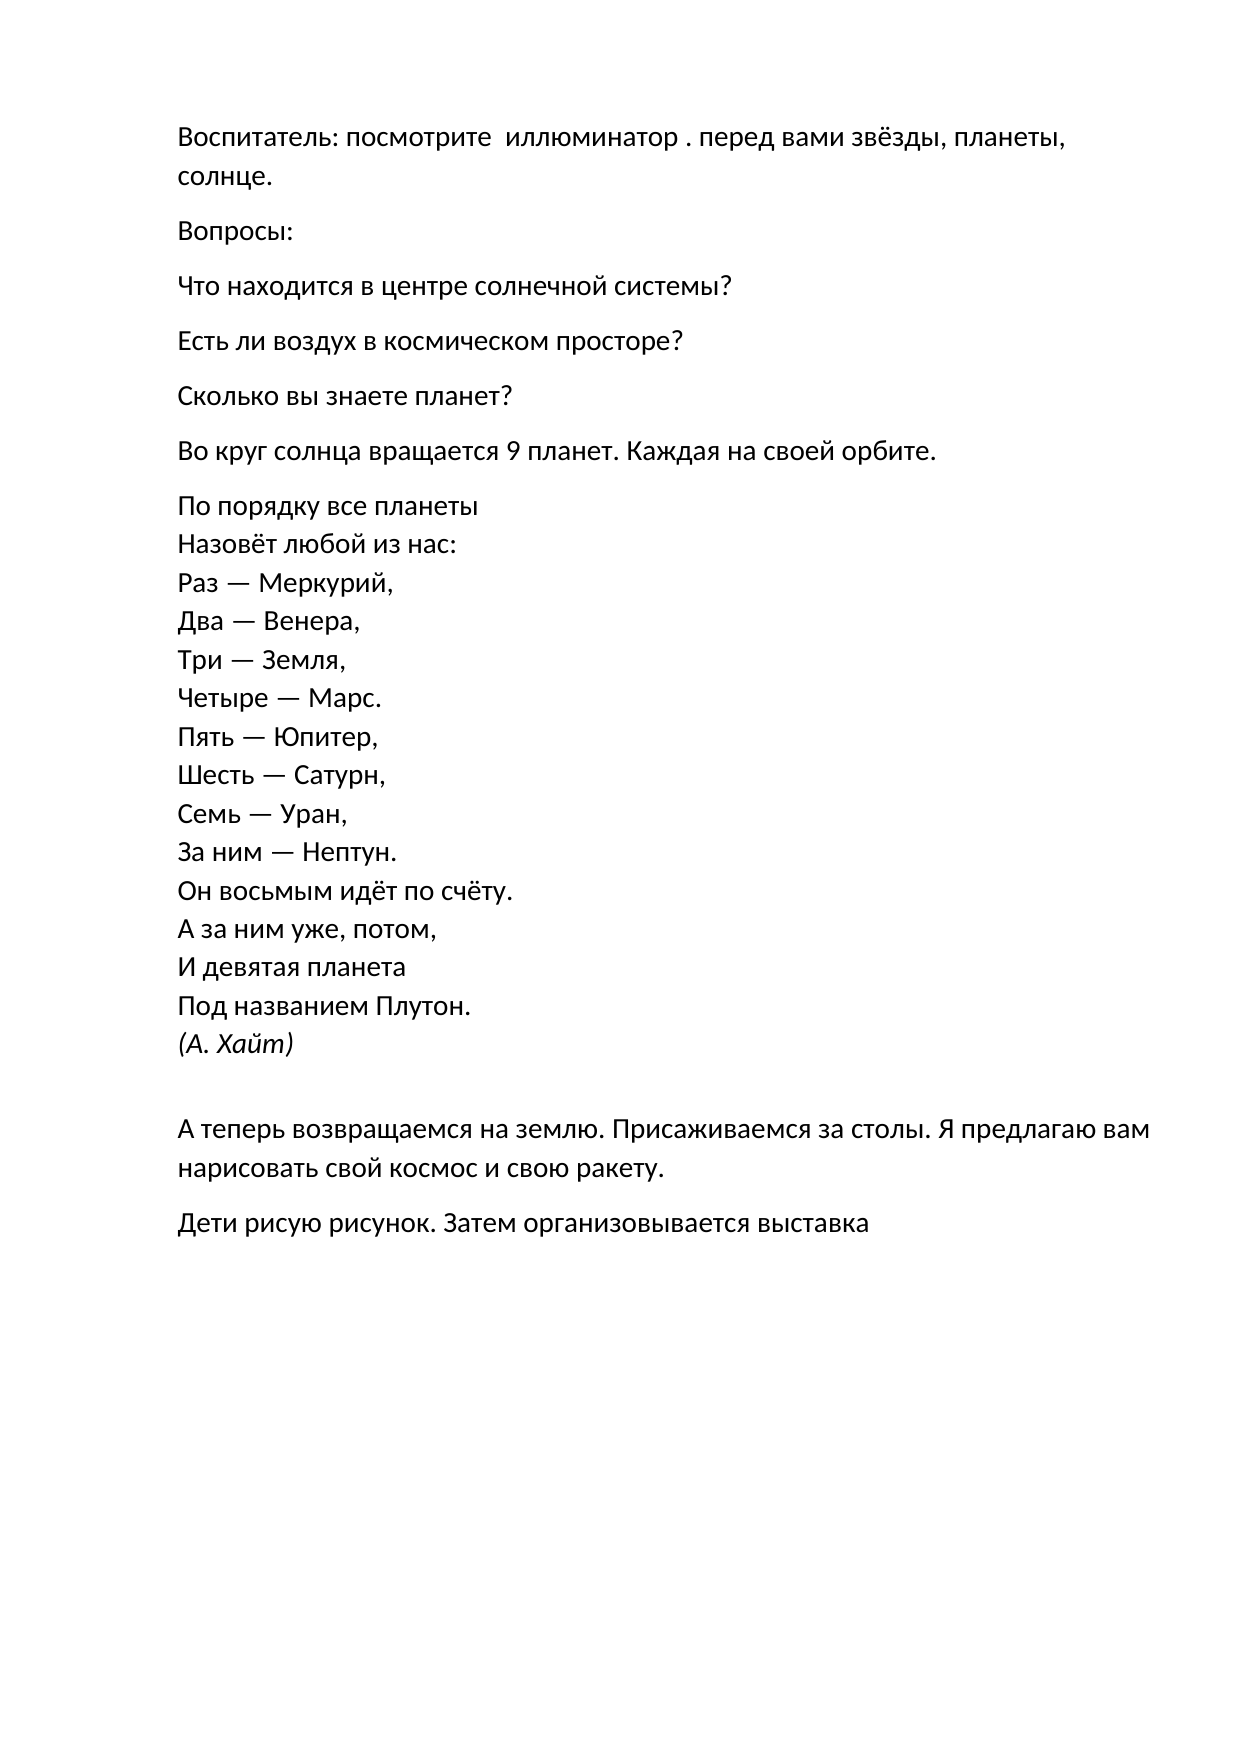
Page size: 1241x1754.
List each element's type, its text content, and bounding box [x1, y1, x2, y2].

text Воспитатель: посмотрите иллюминатор . перед вами звёзды, планеты, солнце. [177, 118, 1152, 192]
text Вопросы: [177, 212, 1152, 247]
text Во круг солнца вращается 9 планет. Каждая на своей орбите. [177, 432, 1152, 468]
text Сколько вы знаете планет? [177, 377, 1152, 413]
text Что находится в центре солнечной системы? [177, 267, 1152, 302]
text По порядку все планеты Назовёт любой из нас: Раз — Меркурий, Два — Венера, Три — Земля, Четыре — Марс. Пять — Юпитер, Шесть — Сатурн, Семь — Уран, За ним — Нептун. Он восьмым идёт по счёту. А за ним уже, потом, И девятая планета Под названием Плутон. (А. Хайт) [177, 487, 1152, 1092]
text А теперь возвращаемся на землю. Присаживаемся за столы. Я предлагаю вам нарисовать свой космос и свою ракету. [177, 1111, 1152, 1185]
text Дети рисую рисунок. Затем организовывается выставка [177, 1204, 1152, 1240]
text Есть ли воздух в космическом просторе? [177, 322, 1152, 357]
